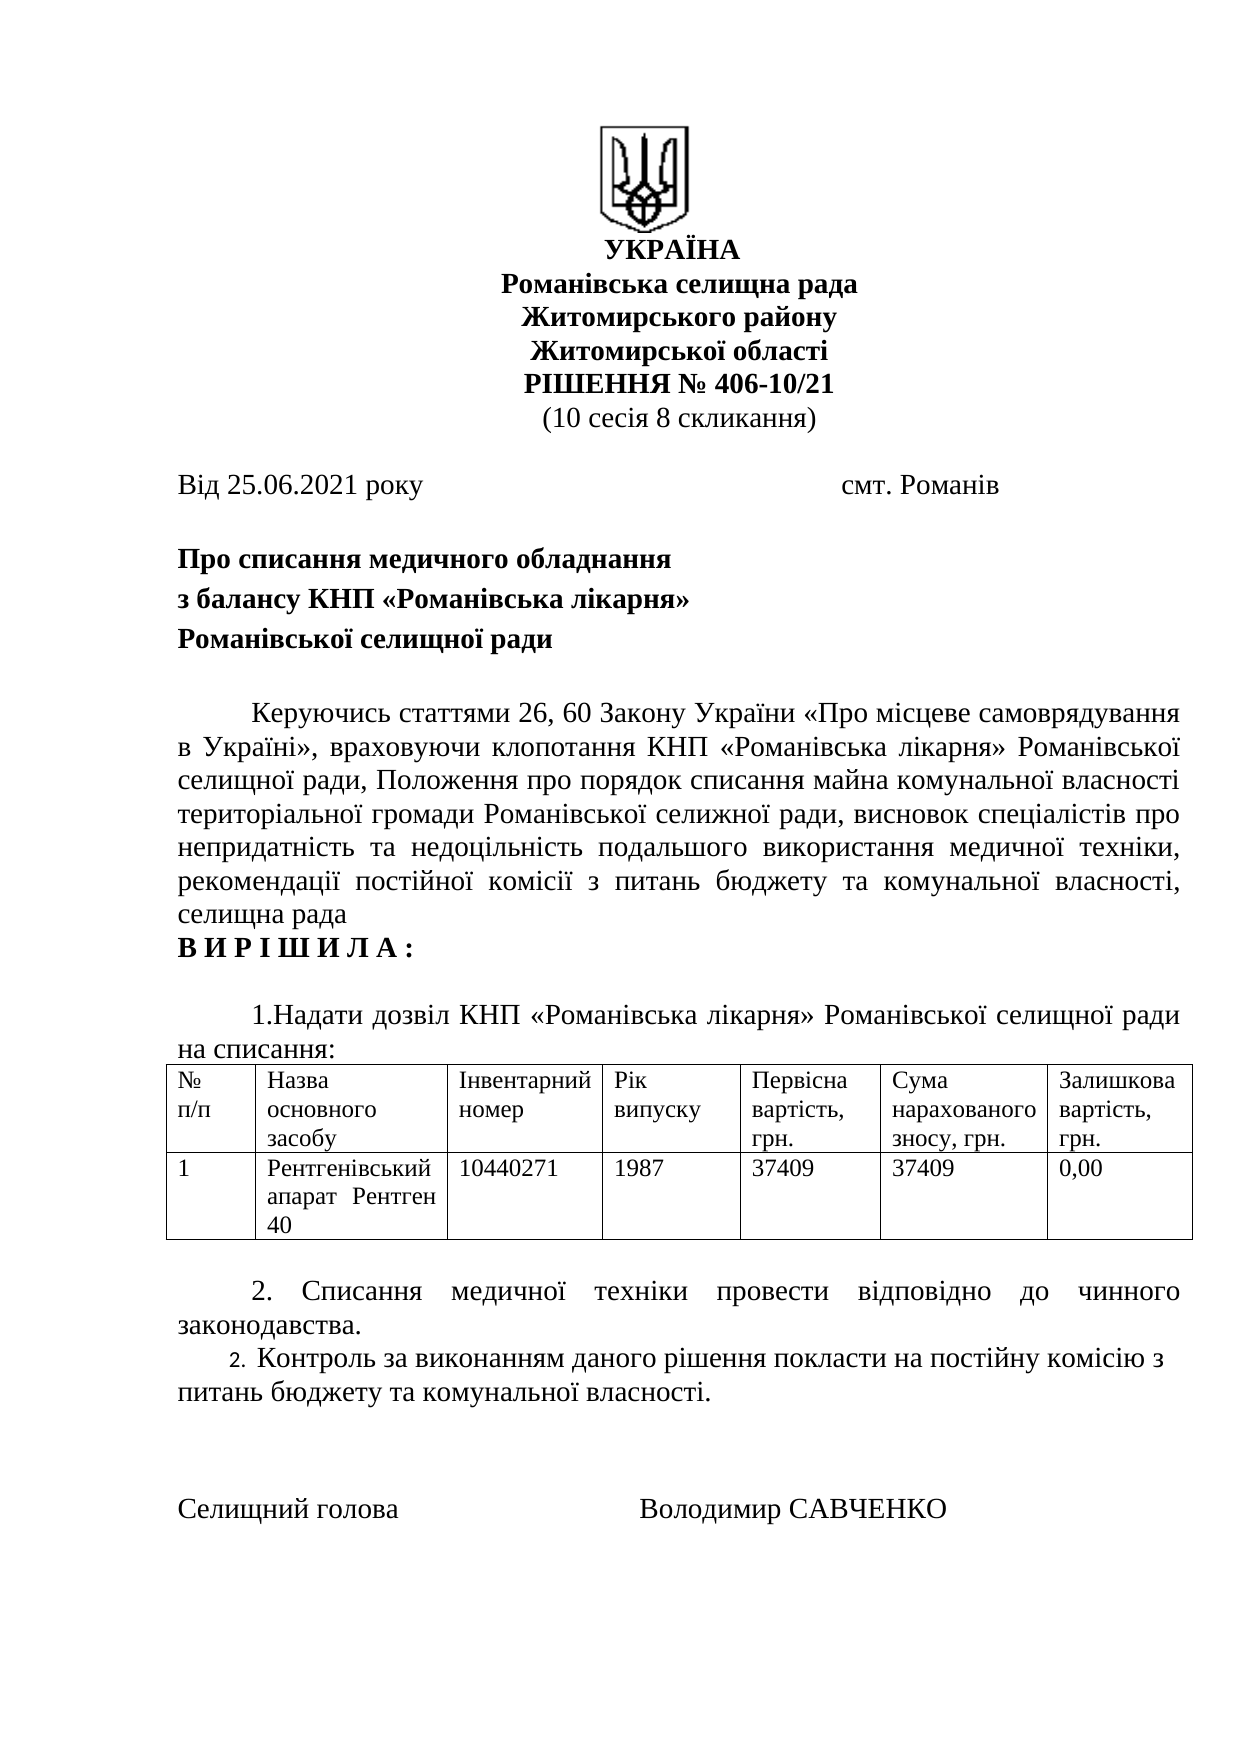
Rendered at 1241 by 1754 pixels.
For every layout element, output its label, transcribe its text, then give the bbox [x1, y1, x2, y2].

table_header Рік випуску [603, 1065, 740, 1152]
table_cell 37409 [741, 1153, 880, 1239]
table_cell 1 [167, 1153, 255, 1239]
text В И Р І Ш И Л А : [177, 930, 1181, 964]
text Селищний голова Володимир САВЧЕНКО [177, 1492, 1181, 1525]
text Керуючись статтями 26, 60 Закону України «Про місцеве самоврядування в Україні», враховуючи клопотання КНП «Романівська лікарня» Романівської селищної ради, Положення про порядок списання майна комунальної власності територіальної громади Романівської селижної ради, висновок спеціалістів про непридатність та недоцільність подальшого використання медичної техніки, рекомендації постійної комісії з питань бюджету та комунальної власності, селищна рада [177, 695, 1181, 930]
table_header № п/п [167, 1065, 255, 1152]
text 2. Контроль за виконанням даного рішення покласти на постійну комісію з питань бюджету та комунальної власності. [177, 1341, 1181, 1436]
table_header Інвентарний номер [448, 1065, 602, 1152]
table_header Залишкова вартість, грн. [1048, 1065, 1192, 1152]
text Про списання медичного обладнання [177, 541, 1170, 574]
text Романівської селищної ради [177, 621, 1170, 655]
text 2. Списання медичної техніки провести відповідно до чинного законодавства. [177, 1273, 1181, 1341]
text (10 сесія 8 скликання) [177, 400, 1181, 433]
table_cell 10440271 [448, 1153, 602, 1239]
text з балансу КНП «Романівська лікарня» [177, 581, 1170, 615]
table_header Сума нарахованого зносу, грн. [881, 1065, 1047, 1152]
text 1.Надати дозвіл КНП «Романівська лікарня» Романівської селищної ради на списання: [177, 997, 1181, 1064]
text Романівська селищна рада [177, 266, 1181, 299]
text Житомирської області [177, 333, 1181, 366]
text УКРАЇНА [177, 232, 1167, 266]
table_cell 0,00 [1048, 1153, 1192, 1239]
table_header Назва основного засобу [256, 1065, 447, 1152]
text РІШЕННЯ № 406-10/21 [177, 366, 1181, 400]
table_cell Рентгенівський апарат Рентген 40 [256, 1153, 447, 1239]
text Від 25.06.2021 року смт. Романів [177, 467, 1181, 501]
table_cell 37409 [881, 1153, 1047, 1239]
table_cell 1987 [603, 1153, 740, 1239]
text Житомирського району [177, 299, 1181, 333]
table_header Первісна вартість, грн. [741, 1065, 880, 1152]
